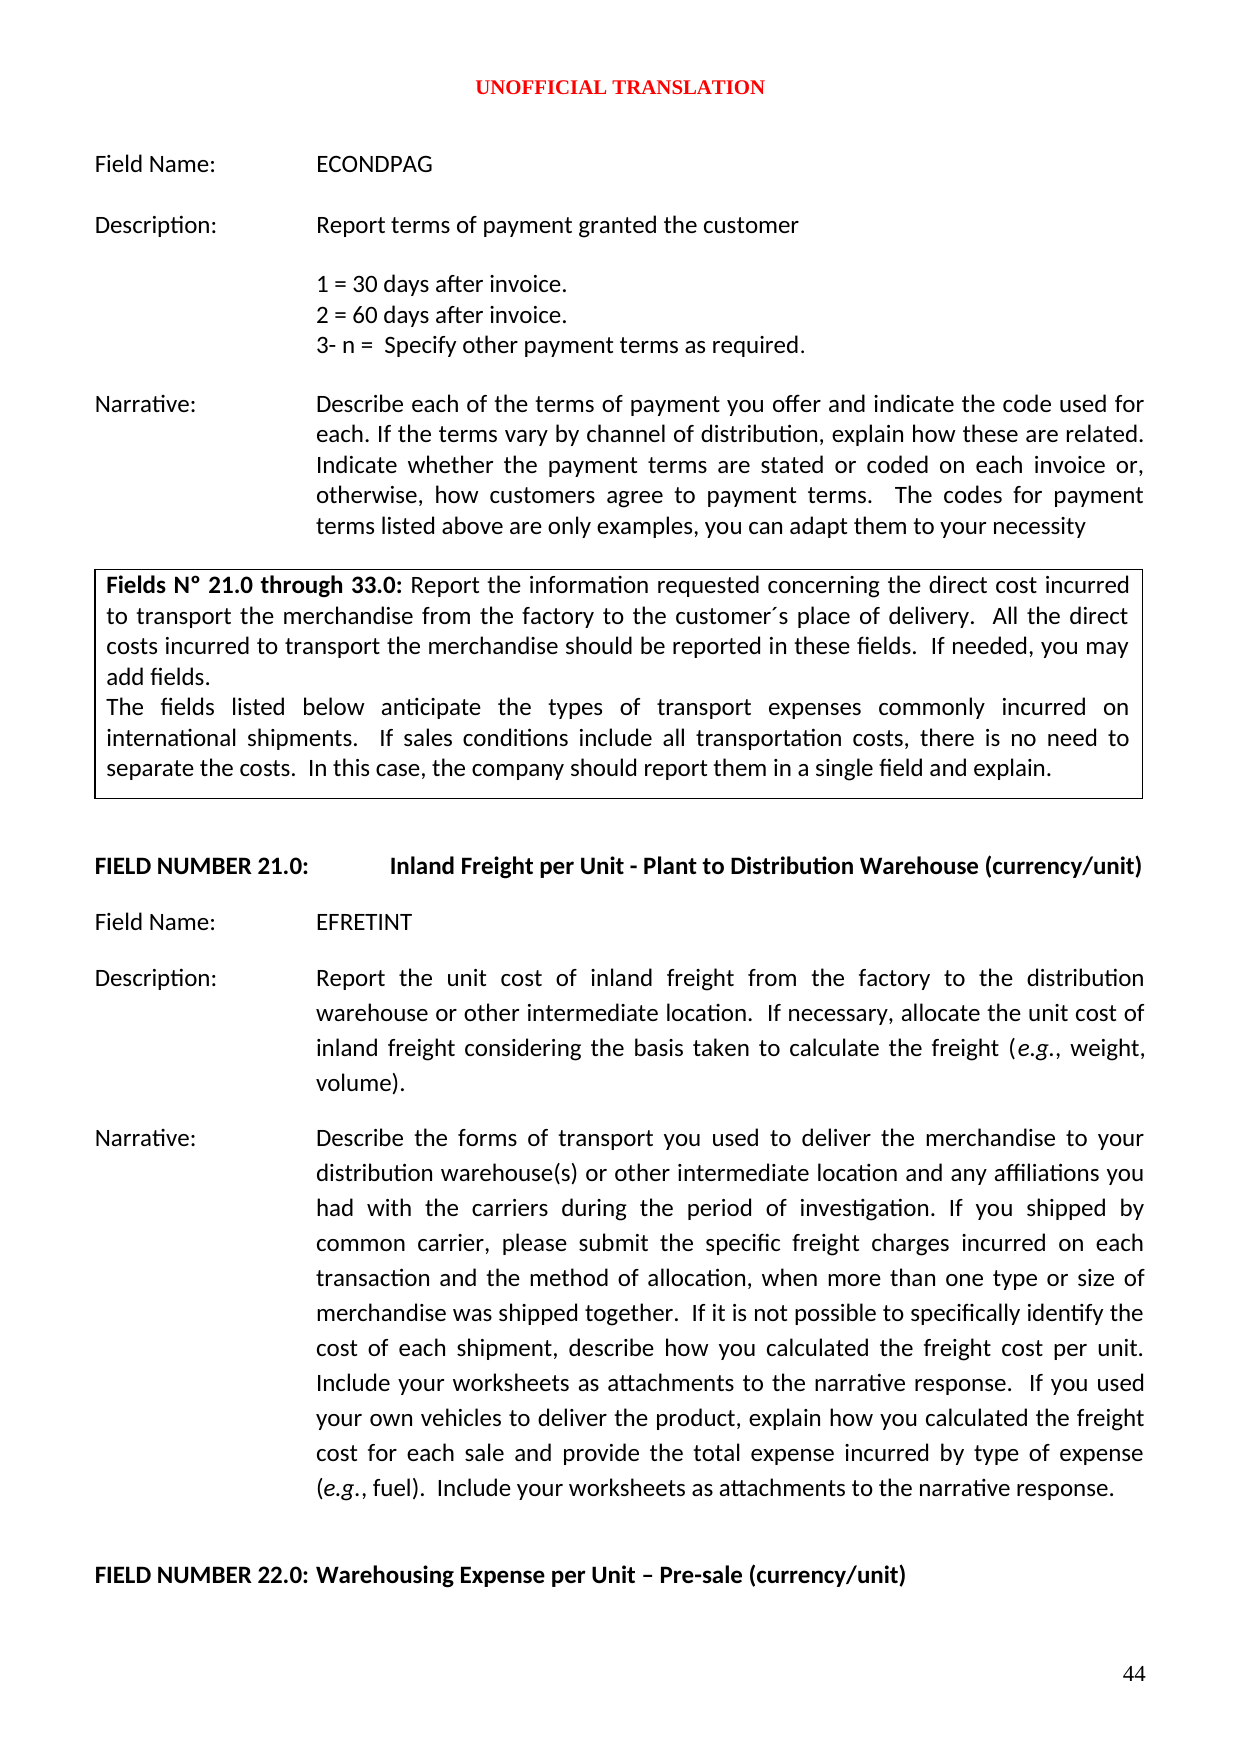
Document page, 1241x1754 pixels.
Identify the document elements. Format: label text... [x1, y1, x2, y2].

text Description: Report terms of payment granted the customer [94, 210, 1146, 240]
text 1 = 30 days after invoice. [316, 268, 1146, 299]
text FIELD NUMBER 22.0: Warehousing Expense per Unit – Pre-sale (currency/unit) [94, 1559, 1146, 1589]
text FIELD NUMBER 21.0: Inland Freight per Unit - Plant to Distribution Warehouse (currency/unit) [94, 850, 1146, 881]
text Field Name: EFRETINT [94, 906, 1146, 936]
text Description: Report the unit cost of inland freight from the factory to the distribution warehouse or other intermediate location. If necessary, allocate the unit cost of inland freight considering the basis taken to calculate the freight (e.g., weight, volume). [94, 962, 1146, 1097]
text Narrative: Describe the forms of transport you used to deliver the merchandise to your distribution warehouse(s) or other intermediate location and any affiliations you had with the carriers during the period of investigation. If you shipped by common carrier, please submit the specific freight charges incurred on each transaction and the method of allocation, when more than one type or size of merchandise was shipped together. If it is not possible to specifically identify the cost of each shipment, describe how you calculated the freight cost per unit. Include your worksheets as attachments to the narrative response. If you used your own vehicles to deliver the product, explain how you calculated the freight cost for each sale and provide the total expense incurred by type of expense (e.g., fuel). Include your worksheets as attachments to the narrative response. [94, 1123, 1146, 1503]
table_header Fields Nº 21.0 through 33.0: Report the information requested concerning the direct cost incurred to transport the merchandise from the factory to the customer´s place of delivery. All the direct costs incurred to transport the merchandise should be reported in these fields. If needed, you may add fields. The fields listed below anticipate the types of transport expenses commonly incurred on international shipments. If sales conditions include all transportation costs, there is no need to separate the costs. In this case, the company should report them in a single field and explain. [96, 570, 1142, 798]
text Narrative: Describe each of the terms of payment you offer and indicate the code used for each. If the terms vary by channel of distribution, explain how these are related. Indicate whether the payment terms are stated or coded on each invoice or, otherwise, how customers agree to payment terms. The codes for payment terms listed above are only examples, you can adapt them to your necessity [94, 388, 1146, 540]
text Field Name: ECONDPAG [94, 149, 1146, 179]
text 2 = 60 days after invoice. [316, 299, 1146, 329]
text 3- n = Specify other payment terms as required. [316, 329, 1146, 360]
